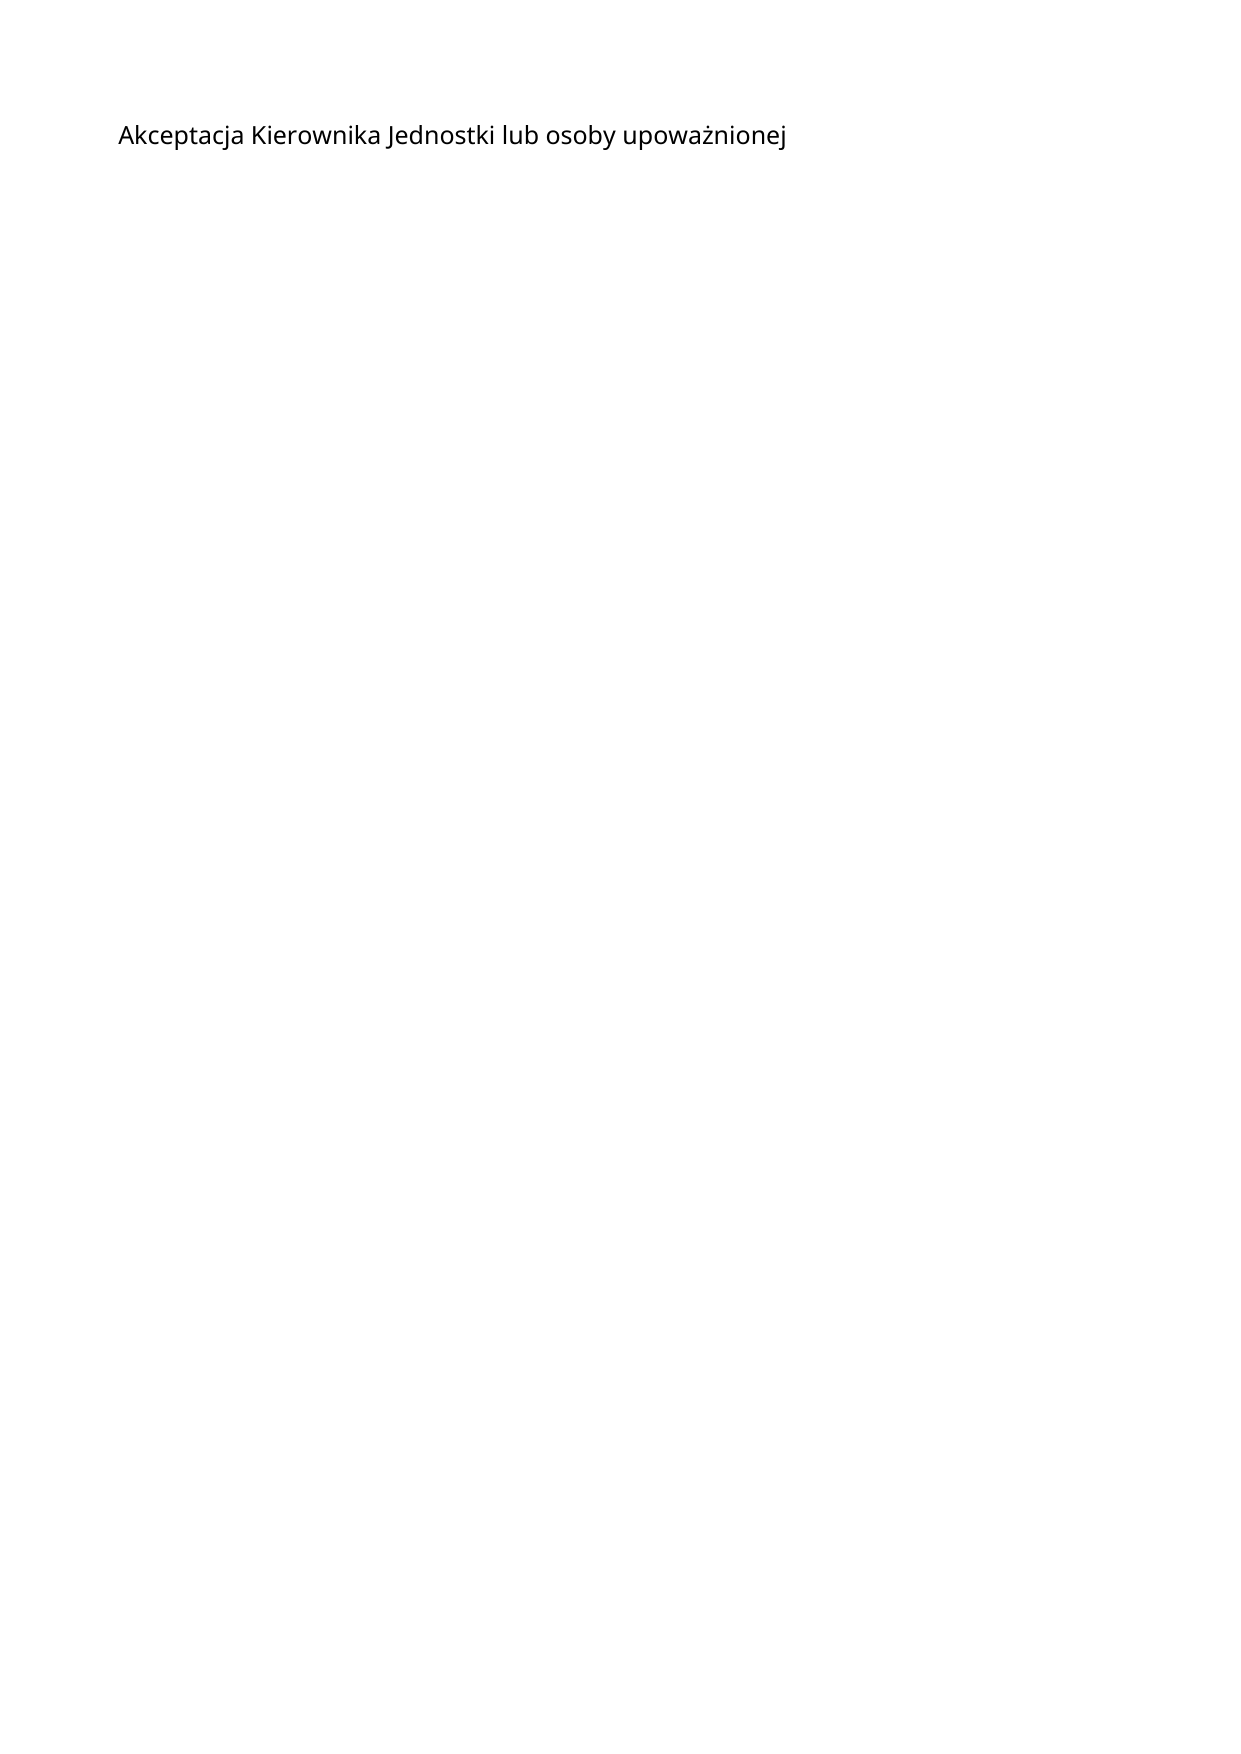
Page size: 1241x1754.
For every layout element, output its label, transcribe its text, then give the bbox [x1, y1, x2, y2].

text Akceptacja Kierownika Jednostki lub osoby upoważnionej [118, 117, 1122, 151]
